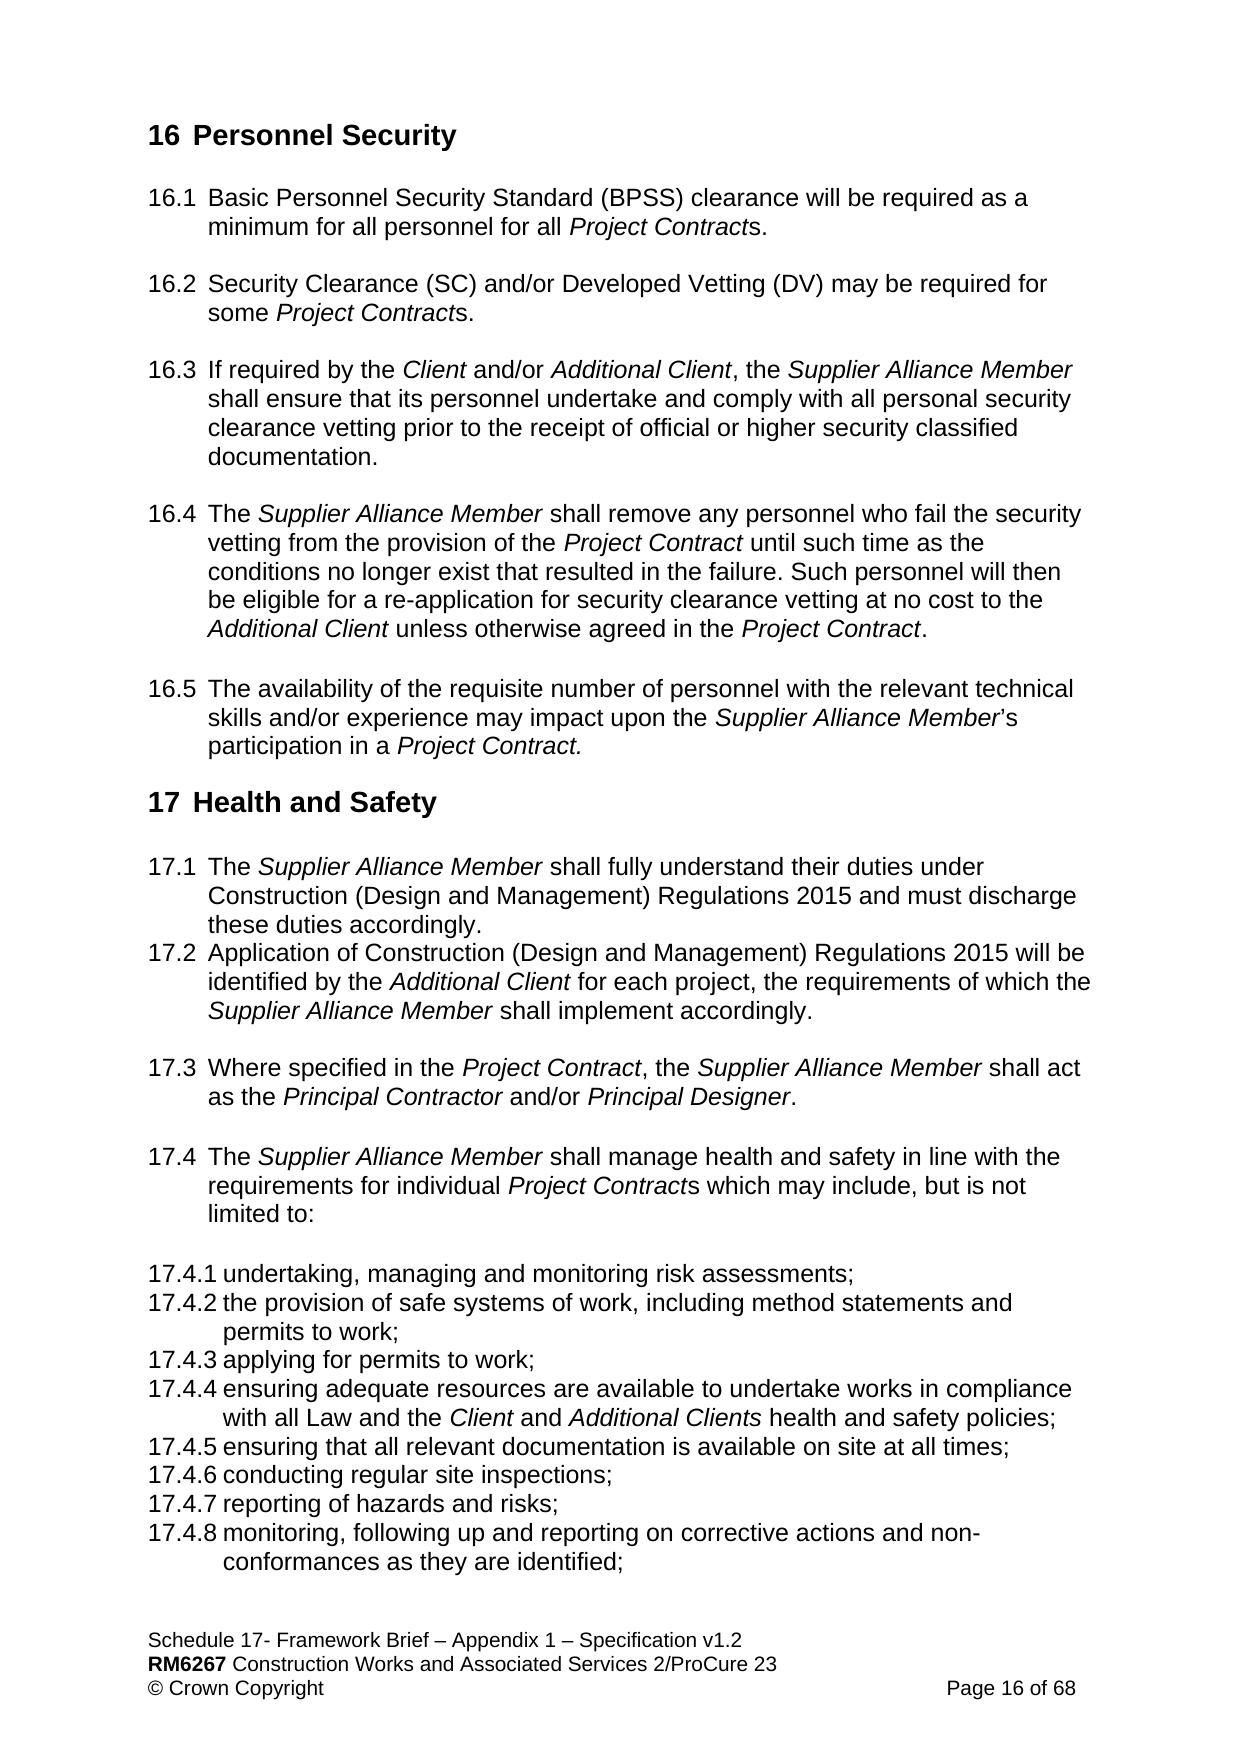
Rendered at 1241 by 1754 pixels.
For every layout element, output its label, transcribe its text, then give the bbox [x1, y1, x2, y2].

list undertaking, managing and monitoring risk assessments; [148, 1259, 1092, 1288]
list reporting of hazards and risks; [148, 1489, 1092, 1518]
list Basic Personnel Security Standard (BPSS) clearance will be required as a minimum for all personnel for all Project Contracts. [148, 183, 1092, 240]
list The Supplier Alliance Member shall remove any personnel who fail the security vetting from the provision of the Project Contract until such time as the conditions no longer exist that resulted in the failure. Such personnel will then be eligible for a re-application for security clearance vetting at no cost to the Additional Client unless otherwise agreed in the Project Contract. [148, 499, 1092, 643]
list the provision of safe systems of work, including method statements and permits to work; [148, 1288, 1092, 1346]
list The Supplier Alliance Member shall fully understand their duties under Construction (Design and Management) Regulations 2015 and must discharge these duties accordingly. [148, 852, 1092, 938]
list ensuring that all relevant documentation is available on site at all times; [148, 1432, 1092, 1461]
list monitoring, following up and reporting on corrective actions and non- conformances as they are identified; [148, 1518, 1092, 1576]
list If required by the Client and/or Additional Client, the Supplier Alliance Member shall ensure that its personnel undertake and comply with all personal security clearance vetting prior to the receipt of official or higher security classified documentation. [148, 355, 1092, 470]
list conducting regular site inspections; [148, 1461, 1092, 1489]
subtitle Health and Safety [148, 785, 1092, 818]
list applying for permits to work; [148, 1346, 1092, 1374]
list Application of Construction (Design and Management) Regulations 2015 will be identified by the Additional Client for each project, the requirements of which the Supplier Alliance Member shall implement accordingly. [148, 938, 1092, 1025]
list The Supplier Alliance Member shall manage health and safety in line with the requirements for individual Project Contracts which may include, but is not limited to: [148, 1142, 1092, 1228]
list Security Clearance (SC) and/or Developed Vetting (DV) may be required for some Project Contracts. [148, 269, 1092, 326]
list ensuring adequate resources are available to undertake works in compliance with all Law and the Client and Additional Clients health and safety policies; [148, 1374, 1092, 1432]
list Where specified in the Project Contract, the Supplier Alliance Member shall act as the Principal Contractor and/or Principal Designer. [148, 1053, 1092, 1111]
list The availability of the requisite number of personnel with the relevant technical skills and/or experience may impact upon the Supplier Alliance Member’s participation in a Project Contract. [148, 674, 1092, 760]
subtitle Personnel Security [148, 118, 1092, 152]
